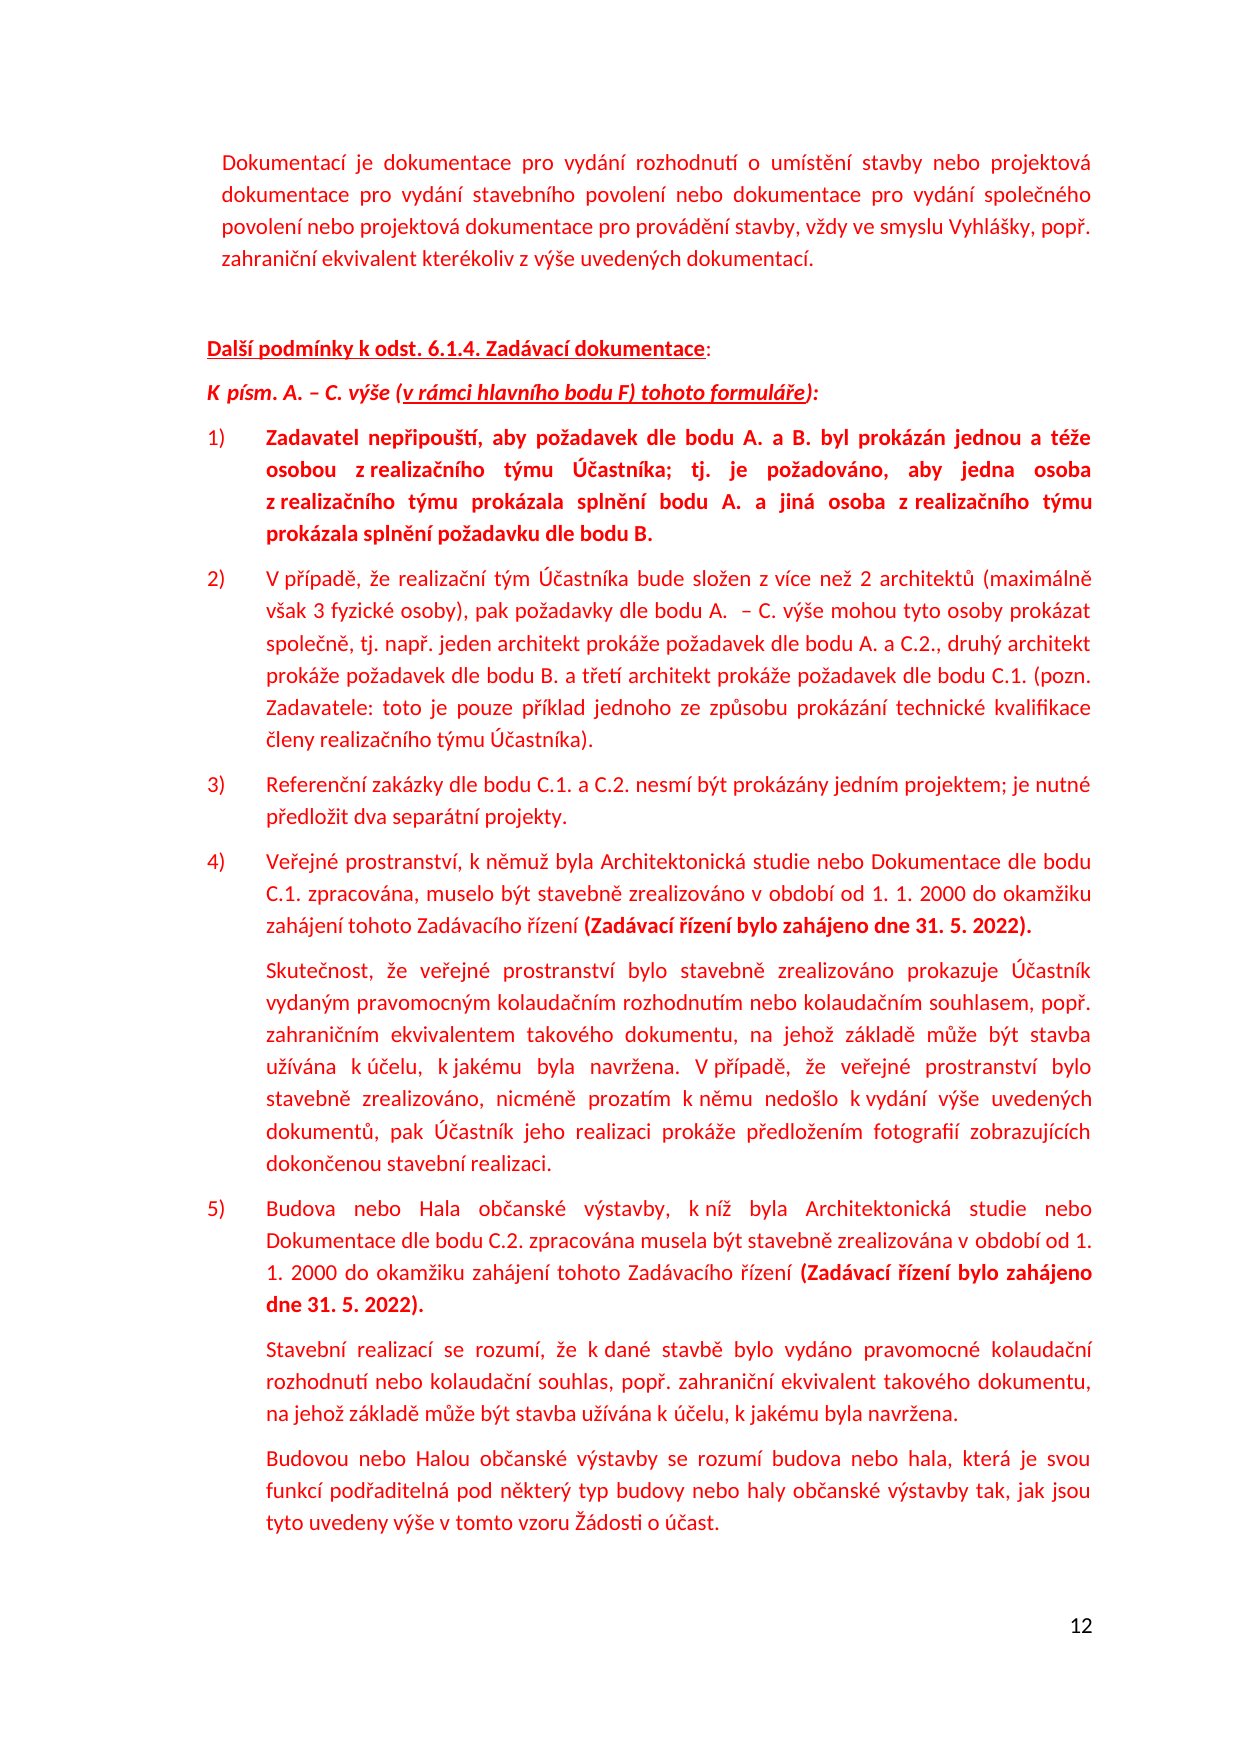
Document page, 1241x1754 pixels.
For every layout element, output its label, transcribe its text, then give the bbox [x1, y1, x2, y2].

list Zadavatel nepřipouští, aby požadavek dle bodu A. a B. byl prokázán jednou a téže osobou z realizačního týmu Účastníka; tj. je požadováno, aby jedna osoba z realizačního týmu prokázala splnění bodu A. a jiná osoba z realizačního týmu prokázala splnění požadavku dle bodu B. [207, 423, 1092, 548]
text Další podmínky k odst. 6.1.4. Zadávací dokumentace: [207, 334, 1092, 362]
list Stavební realizací se rozumí, že k dané stavbě bylo vydáno pravomocné kolaudační rozhodnutí nebo kolaudační souhlas, popř. zahraniční ekvivalent takového dokumentu, na jehož základě může být stavba užívána k účelu, k jakému byla navržena. [266, 1335, 1092, 1427]
list V případě, že realizační tým Účastníka bude složen z více než 2 architektů (maximálně však 3 fyzické osoby), pak požadavky dle bodu A. – C. výše mohou tyto osoby prokázat společně, tj. např. jeden architekt prokáže požadavek dle bodu A. a C.2., druhý architekt prokáže požadavek dle bodu B. a třetí architekt prokáže požadavek dle bodu C.1. (pozn. Zadavatele: toto je pouze příklad jednoho ze způsobu prokázání technické kvalifikace členy realizačního týmu Účastníka). [207, 564, 1092, 753]
list Referenční zakázky dle bodu C.1. a C.2. nesmí být prokázány jedním projektem; je nutné předložit dva separátní projekty. [207, 770, 1092, 830]
list Budova nebo Hala občanské výstavby, k níž byla Architektonická studie nebo Dokumentace dle bodu C.2. zpracována musela být stavebně zrealizována v období od 1. 1. 2000 do okamžiku zahájení tohoto Zadávacího řízení (Zadávací řízení bylo zahájeno dne 31. 5. 2022). [207, 1194, 1092, 1318]
list Budovou nebo Halou občanské výstavby se rozumí budova nebo hala, která je svou funkcí podřaditelná pod některý typ budovy nebo haly občanské výstavby tak, jak jsou tyto uvedeny výše v tomto vzoru Žádosti o účast. [266, 1444, 1092, 1536]
list Skutečnost, že veřejné prostranství bylo stavebně zrealizováno prokazuje Účastník vydaným pravomocným kolaudačním rozhodnutím nebo kolaudačním souhlasem, popř. zahraničním ekvivalentem takového dokumentu, na jehož základě může být stavba užívána k účelu, k jakému byla navržena. V případě, že veřejné prostranství bylo stavebně zrealizováno, nicméně prozatím k němu nedošlo k vydání výše uvedených dokumentů, pak Účastník jeho realizaci prokáže předložením fotografií zobrazujících dokončenou stavební realizaci. [266, 956, 1092, 1177]
text K písm. A. – C. výše (v rámci hlavního bodu F) tohoto formuláře): [207, 378, 1092, 406]
text Dokumentací je dokumentace pro vydání rozhodnutí o umístění stavby nebo projektová dokumentace pro vydání stavebního povolení nebo dokumentace pro vydání společného povolení nebo projektová dokumentace pro provádění stavby, vždy ve smyslu Vyhlášky, popř. zahraniční ekvivalent kterékoliv z výše uvedených dokumentací. [221, 148, 1092, 272]
list Veřejné prostranství, k němuž byla Architektonická studie nebo Dokumentace dle bodu C.1. zpracována, muselo být stavebně zrealizováno v období od 1. 1. 2000 do okamžiku zahájení tohoto Zadávacího řízení (Zadávací řízení bylo zahájeno dne 31. 5. 2022). [207, 847, 1092, 939]
